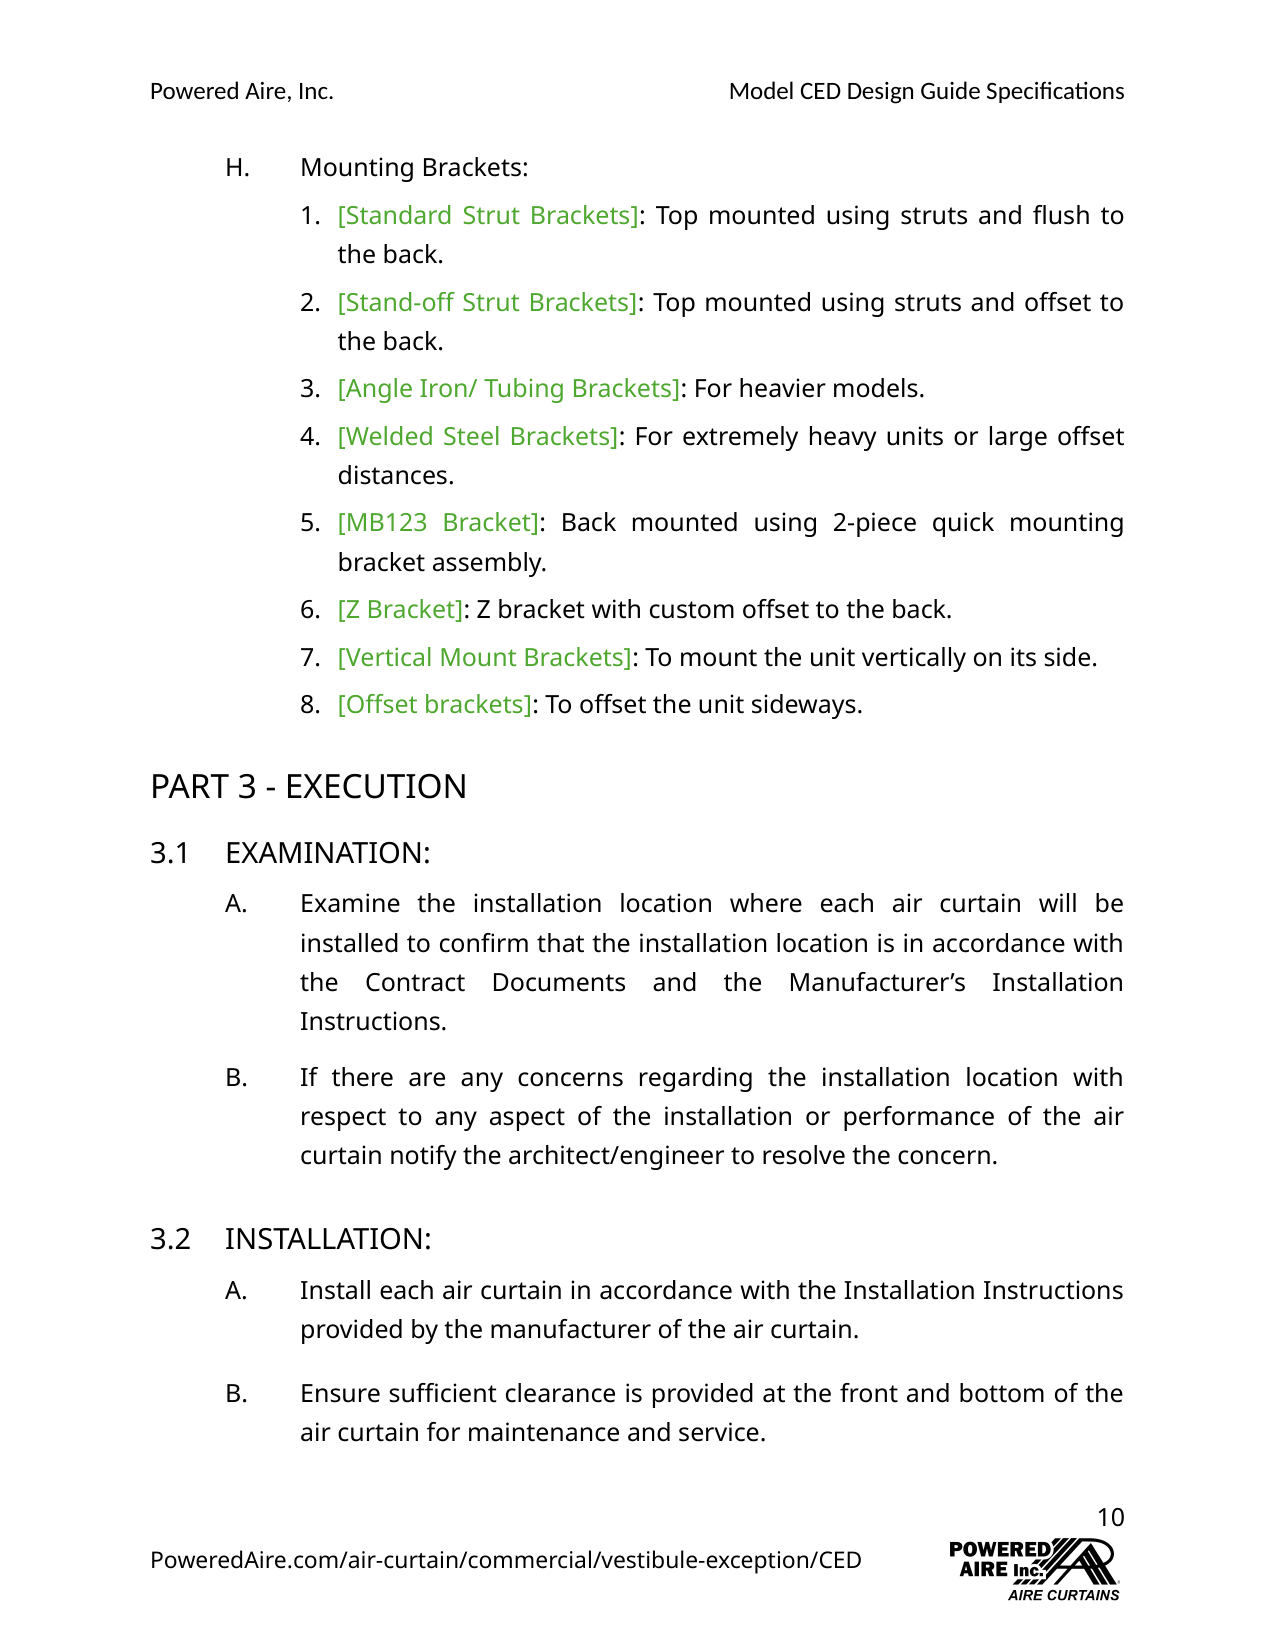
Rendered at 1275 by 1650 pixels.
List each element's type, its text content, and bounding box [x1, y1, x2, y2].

list [Welded Steel Brackets]: For extremely heavy units or large offset distances. [300, 418, 1125, 492]
list Examine the installation location where each air curtain will be installed to confirm that the installation location is in accordance with the Contract Documents and the Manufacturer’s Installation Instructions. [225, 886, 1125, 1038]
list [MB123 Bracket]: Back mounted using 2-piece quick mounting bracket assembly. [300, 505, 1125, 578]
picture [950, 1538, 1121, 1604]
list Ensure sufficient clearance is provided at the front and bottom of the air curtain for maintenance and service. [225, 1376, 1125, 1449]
list [Z Bracket]: Z bracket with custom offset to the back. [300, 592, 1125, 626]
subtitle EXAMINATION: [150, 832, 1125, 872]
list [Vertical Mount Brackets]: To mount the unit vertically on its side. [300, 639, 1125, 673]
list [Angle Iron/ Tubing Brackets]: For heavier models. [300, 371, 1125, 405]
list Install each air curtain in accordance with the Installation Instructions provided by the manufacturer of the air curtain. [225, 1273, 1125, 1346]
list [Standard Strut Brackets]: Top mounted using struts and flush to the back. [300, 197, 1125, 271]
list Mounting Brackets: [225, 150, 1125, 184]
subtitle PART 3 - EXECUTION [150, 763, 1125, 809]
list [Stand-off Strut Brackets]: Top mounted using struts and offset to the back. [300, 284, 1125, 357]
list If there are any concerns regarding the installation location with respect to any aspect of the installation or performance of the air curtain notify the architect/engineer to resolve the concern. [225, 1059, 1125, 1172]
list [Offset brackets]: To offset the unit sideways. [300, 687, 1125, 721]
subtitle INSTALLATION: [150, 1219, 1125, 1258]
